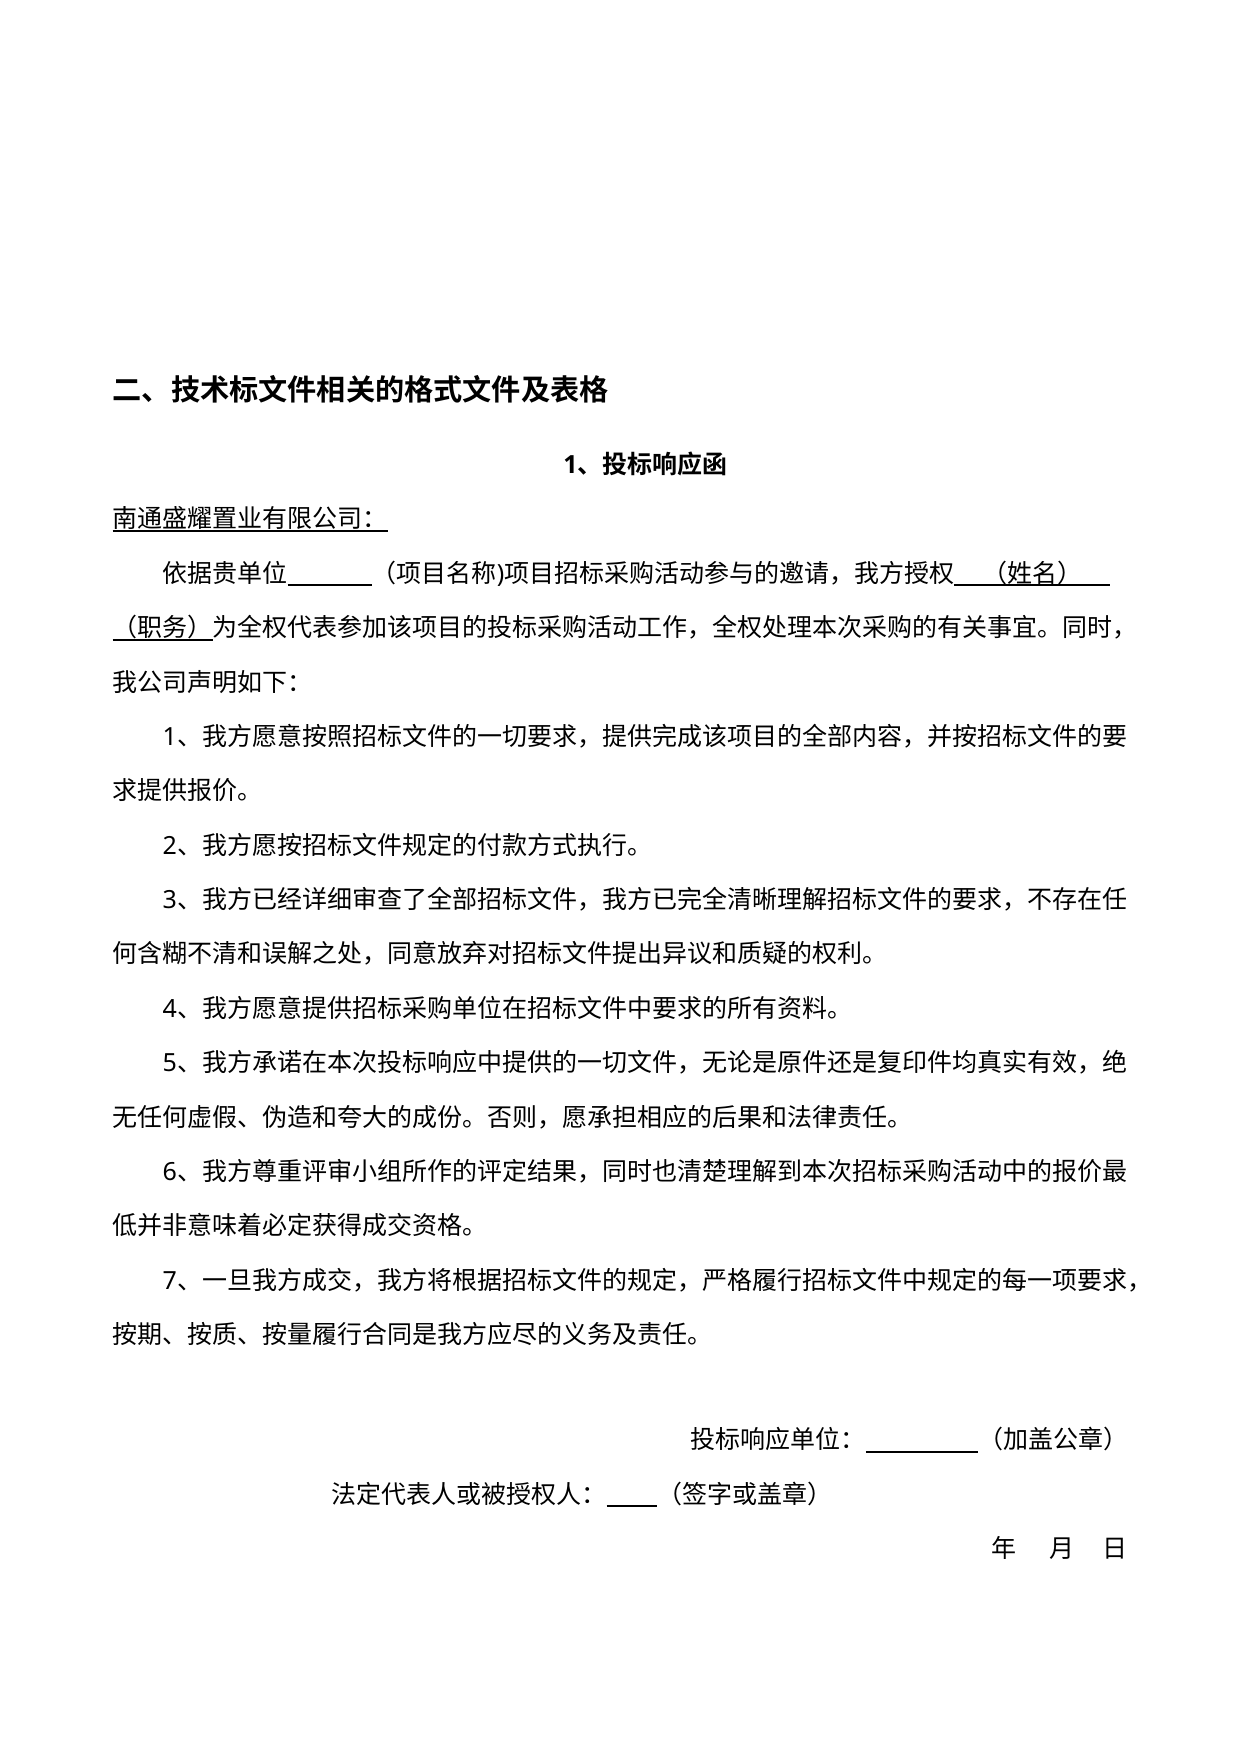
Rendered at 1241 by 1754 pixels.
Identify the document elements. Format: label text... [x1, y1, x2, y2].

text 4、我方愿意提供招标采购单位在招标文件中要求的所有资料。 [112, 988, 1128, 1024]
text 南通盛耀置业有限公司： [112, 499, 1128, 535]
text 年 月 日 [112, 1529, 1128, 1565]
list 我方已经详细审查了全部招标文件，我方已完全清晰理解招标文件的要求，不存在任何含糊不清和误解之处，同意放弃对招标文件提出异议和质疑的权利。 [112, 879, 1128, 970]
text 投标响应单位： （加盖公章） [112, 1420, 1128, 1456]
list 我方愿意按照招标文件的一切要求，提供完成该项目的全部内容，并按招标文件的要求提供报价。 [112, 716, 1128, 807]
text 法定代表人或被授权人： （签字或盖章） [112, 1474, 1128, 1511]
text 依据贵单位 （项目名称)项目招标采购活动参与的邀请，我方授权 （姓名） （职务）为全权代表参加该项目的投标采购活动工作，全权处理本次采购的有关事宜。同时，我公司声明如下： [112, 553, 1128, 698]
text 1、投标响应函 [112, 444, 1128, 481]
list 我方愿按招标文件规定的付款方式执行。 [112, 825, 1128, 861]
text 二、技术标文件相关的格式文件及表格 [112, 358, 1128, 410]
text 7、一旦我方成交，我方将根据招标文件的规定，严格履行招标文件中规定的每一项要求，按期、按质、按量履行合同是我方应尽的义务及责任。 [112, 1260, 1128, 1351]
text 5、我方承诺在本次投标响应中提供的一切文件，无论是原件还是复印件均真实有效，绝无任何虚假、伪造和夸大的成份。否则，愿承担相应的后果和法律责任。 [112, 1043, 1128, 1133]
text 6、我方尊重评审小组所作的评定结果，同时也清楚理解到本次招标采购活动中的报价最低并非意味着必定获得成交资格。 [112, 1151, 1128, 1242]
